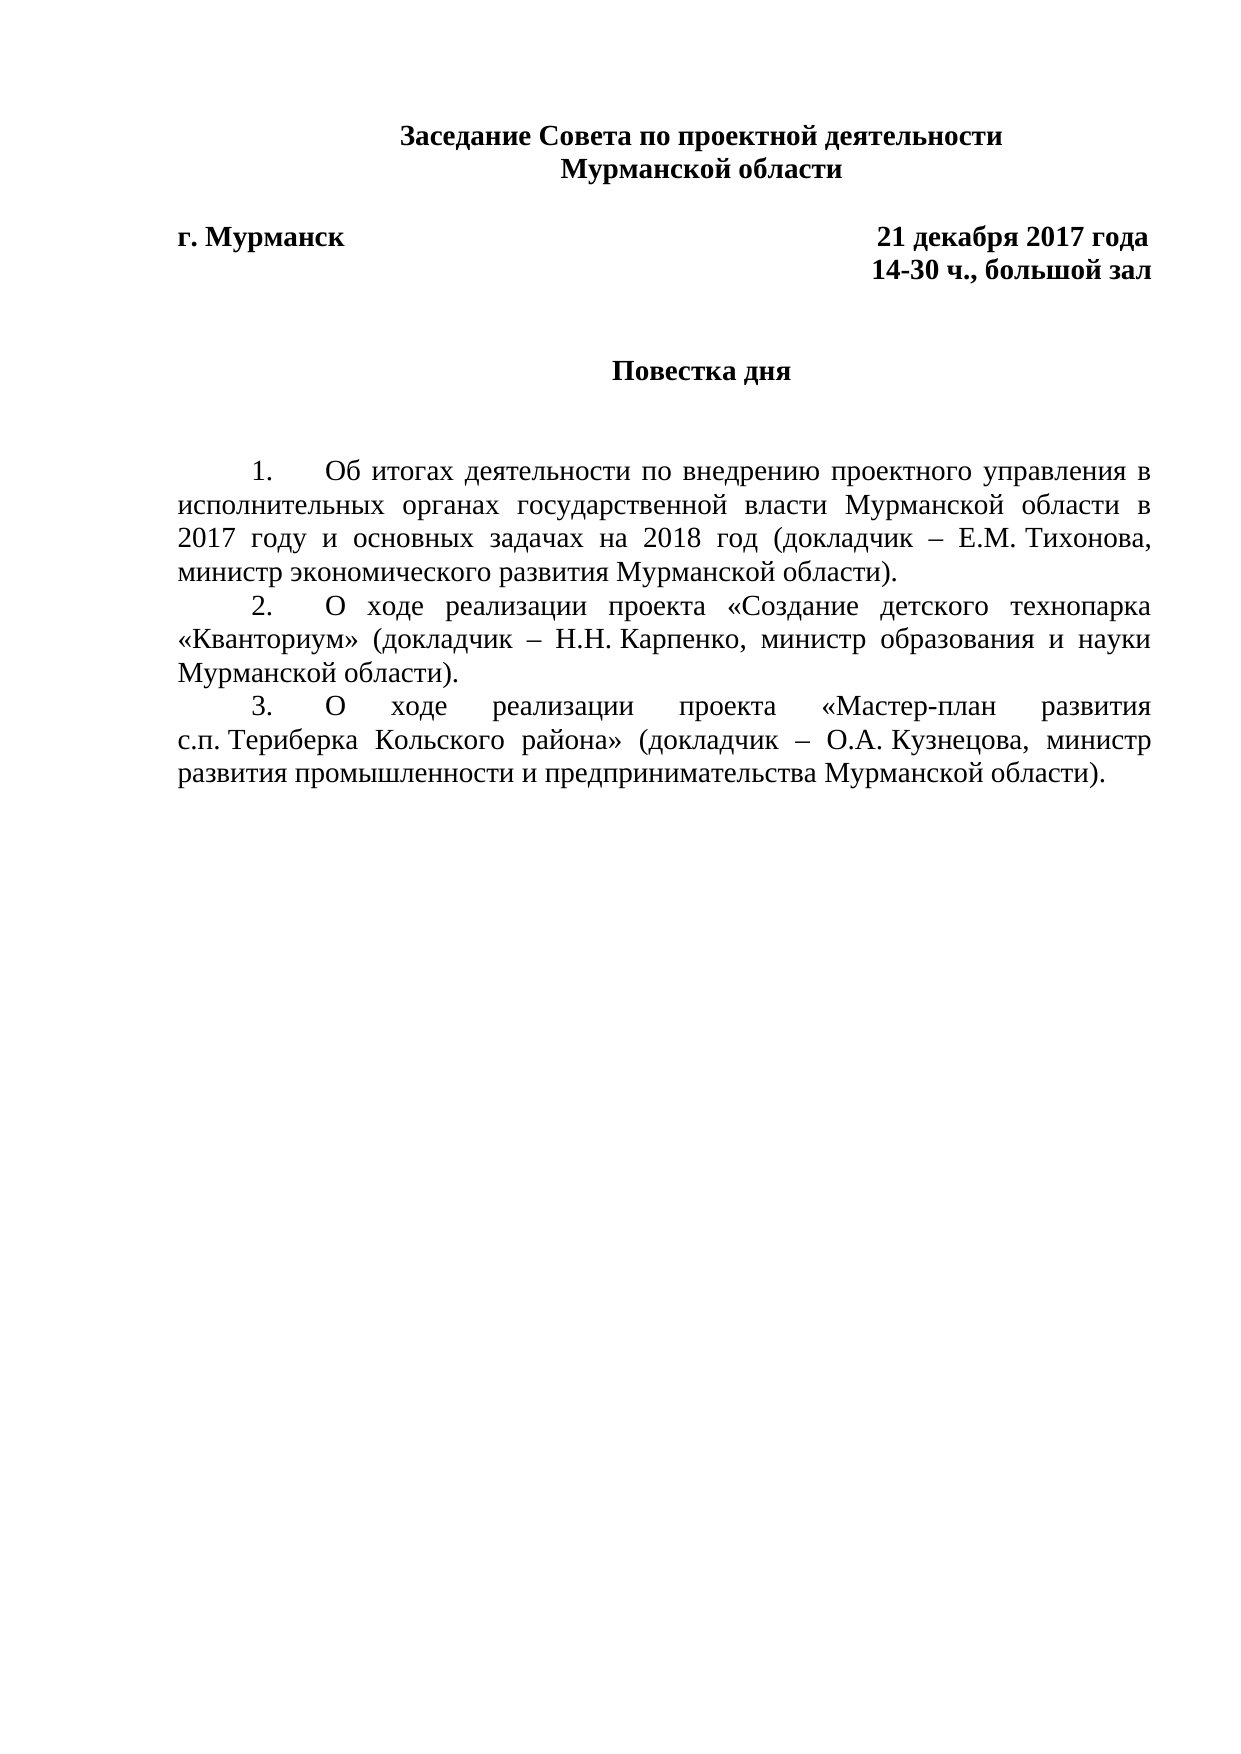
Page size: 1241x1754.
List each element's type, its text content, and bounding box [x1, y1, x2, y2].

list О ходе реализации проекта «Мастер-план развития с.п. Териберка Кольского района» (докладчик – О.А. Кузнецова, министр развития промышленности и предпринимательства Мурманской области). [177, 688, 1152, 789]
text Заседание Совета по проектной деятельности [177, 118, 1152, 152]
text Мурманской области [177, 152, 1152, 185]
list Об итогах деятельности по внедрению проектного управления в исполнительных органах государственной власти Мурманской области в 2017 году и основных задачах на 2018 год (докладчик – Е.М. Тихонова, министр экономического развития Мурманской области). [177, 453, 1152, 588]
text Повестка дня [177, 353, 1152, 386]
text 14-30 ч., большой зал [177, 252, 1152, 286]
text г. Мурманск 21 декабря 2017 года [177, 219, 1152, 252]
list О ходе реализации проекта «Создание детского технопарка «Кванториум» (докладчик – Н.Н. Карпенко, министр образования и науки Мурманской области). [177, 588, 1152, 688]
